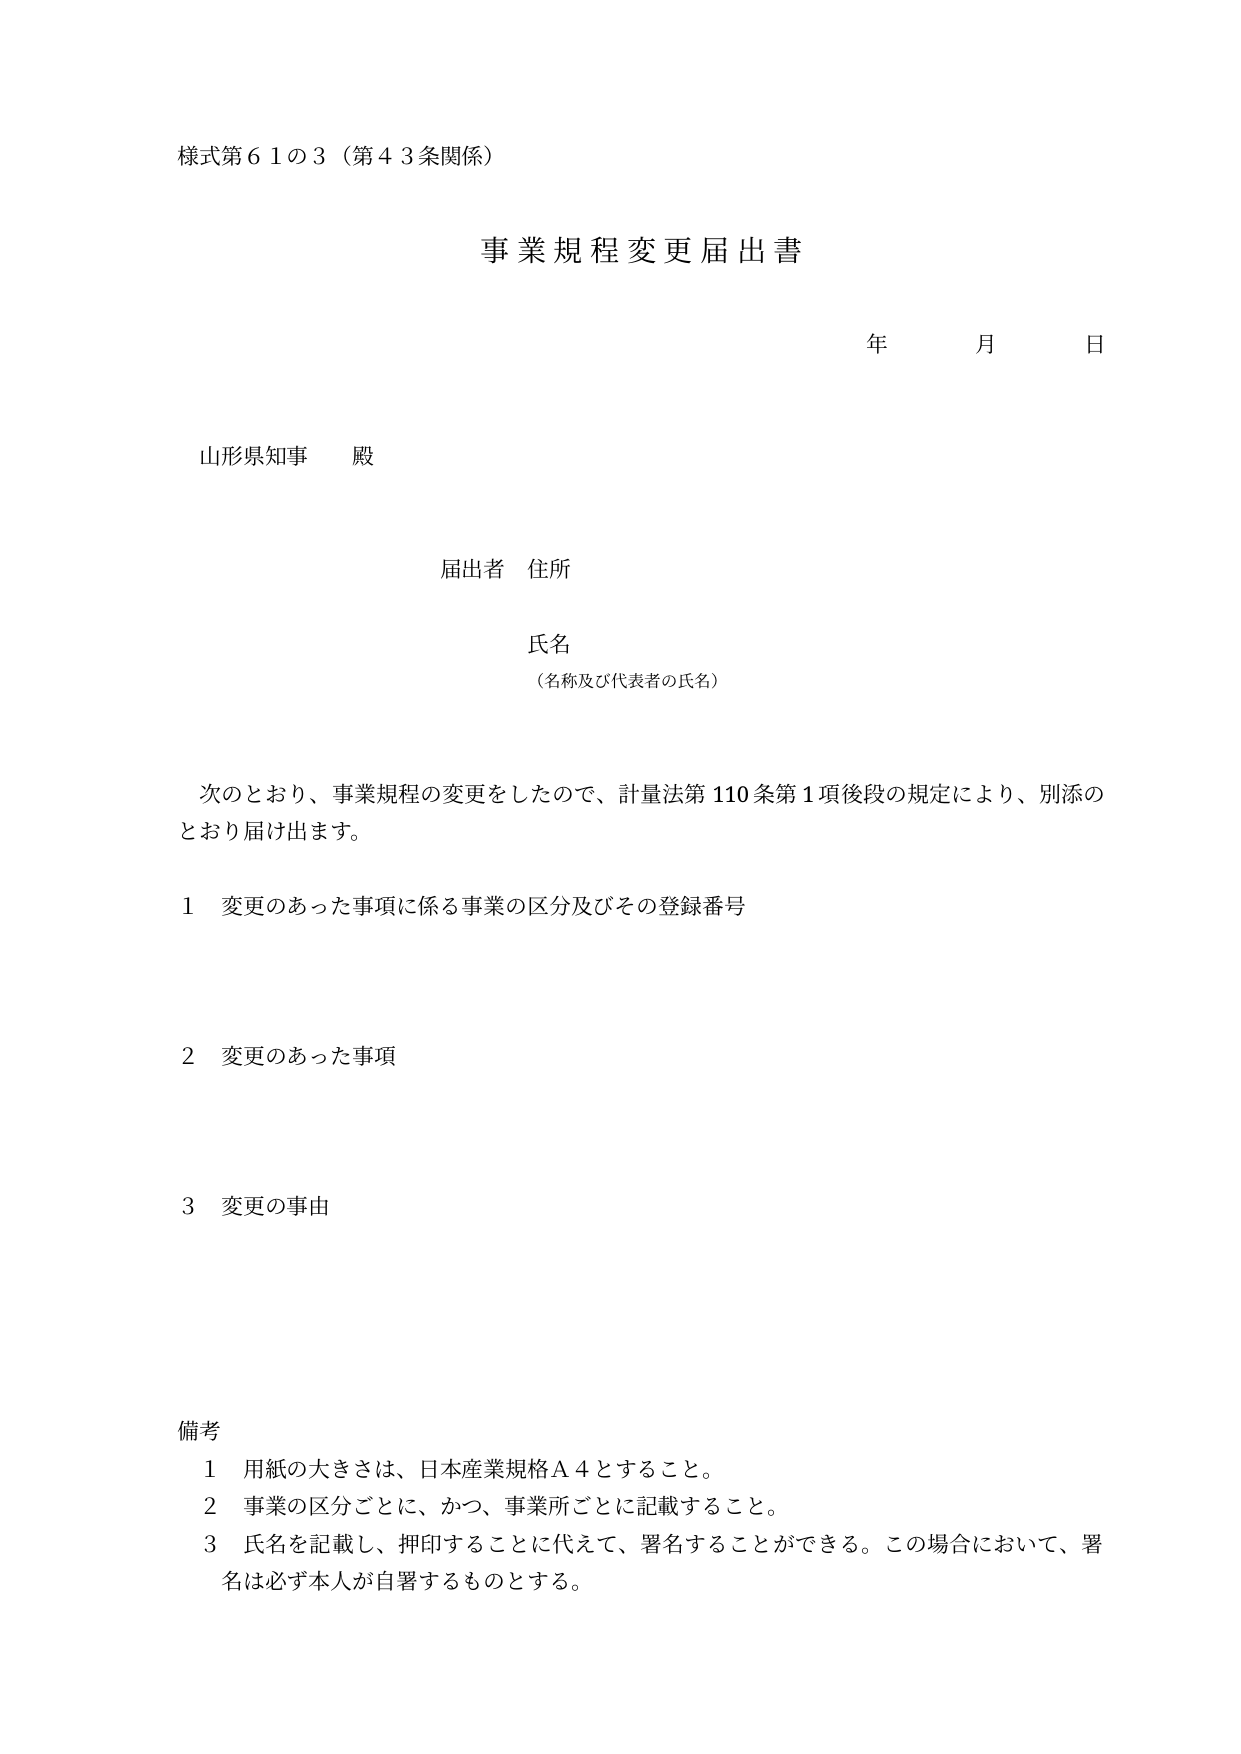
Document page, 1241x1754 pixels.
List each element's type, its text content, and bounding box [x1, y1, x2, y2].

text ３ 氏名を記載し、押印することに代えて、署名することができる。この場合において、署名は必ず本人が自署するものとする。 [177, 1524, 1106, 1599]
text 事 業 規 程 変 更 届 出 書 [177, 211, 1106, 286]
text ２ 変更のあった事項 [177, 1036, 1106, 1074]
text ３ 変更の事由 [177, 1186, 1106, 1224]
text 氏名 [177, 624, 1106, 661]
text 届出者 住所 [177, 549, 1106, 586]
text 山形県知事 殿 [177, 436, 1106, 474]
text 年 月 日 [177, 324, 1106, 361]
text （名称及び代表者の氏名） [177, 661, 1106, 699]
text １ 変更のあった事項に係る事業の区分及びその登録番号 [177, 886, 1106, 924]
text ２ 事業の区分ごとに、かつ、事業所ごとに記載すること。 [177, 1486, 1106, 1524]
text 次のとおり、事業規程の変更をしたので、計量法第110条第1項後段の規定により、別添のとおり届け出ます。 [177, 774, 1106, 849]
text １ 用紙の大きさは、日本産業規格Ａ４とすること。 [177, 1449, 1106, 1486]
text 備考 [177, 1411, 1106, 1449]
text 様式第６１の３（第４３条関係） [177, 136, 1106, 174]
